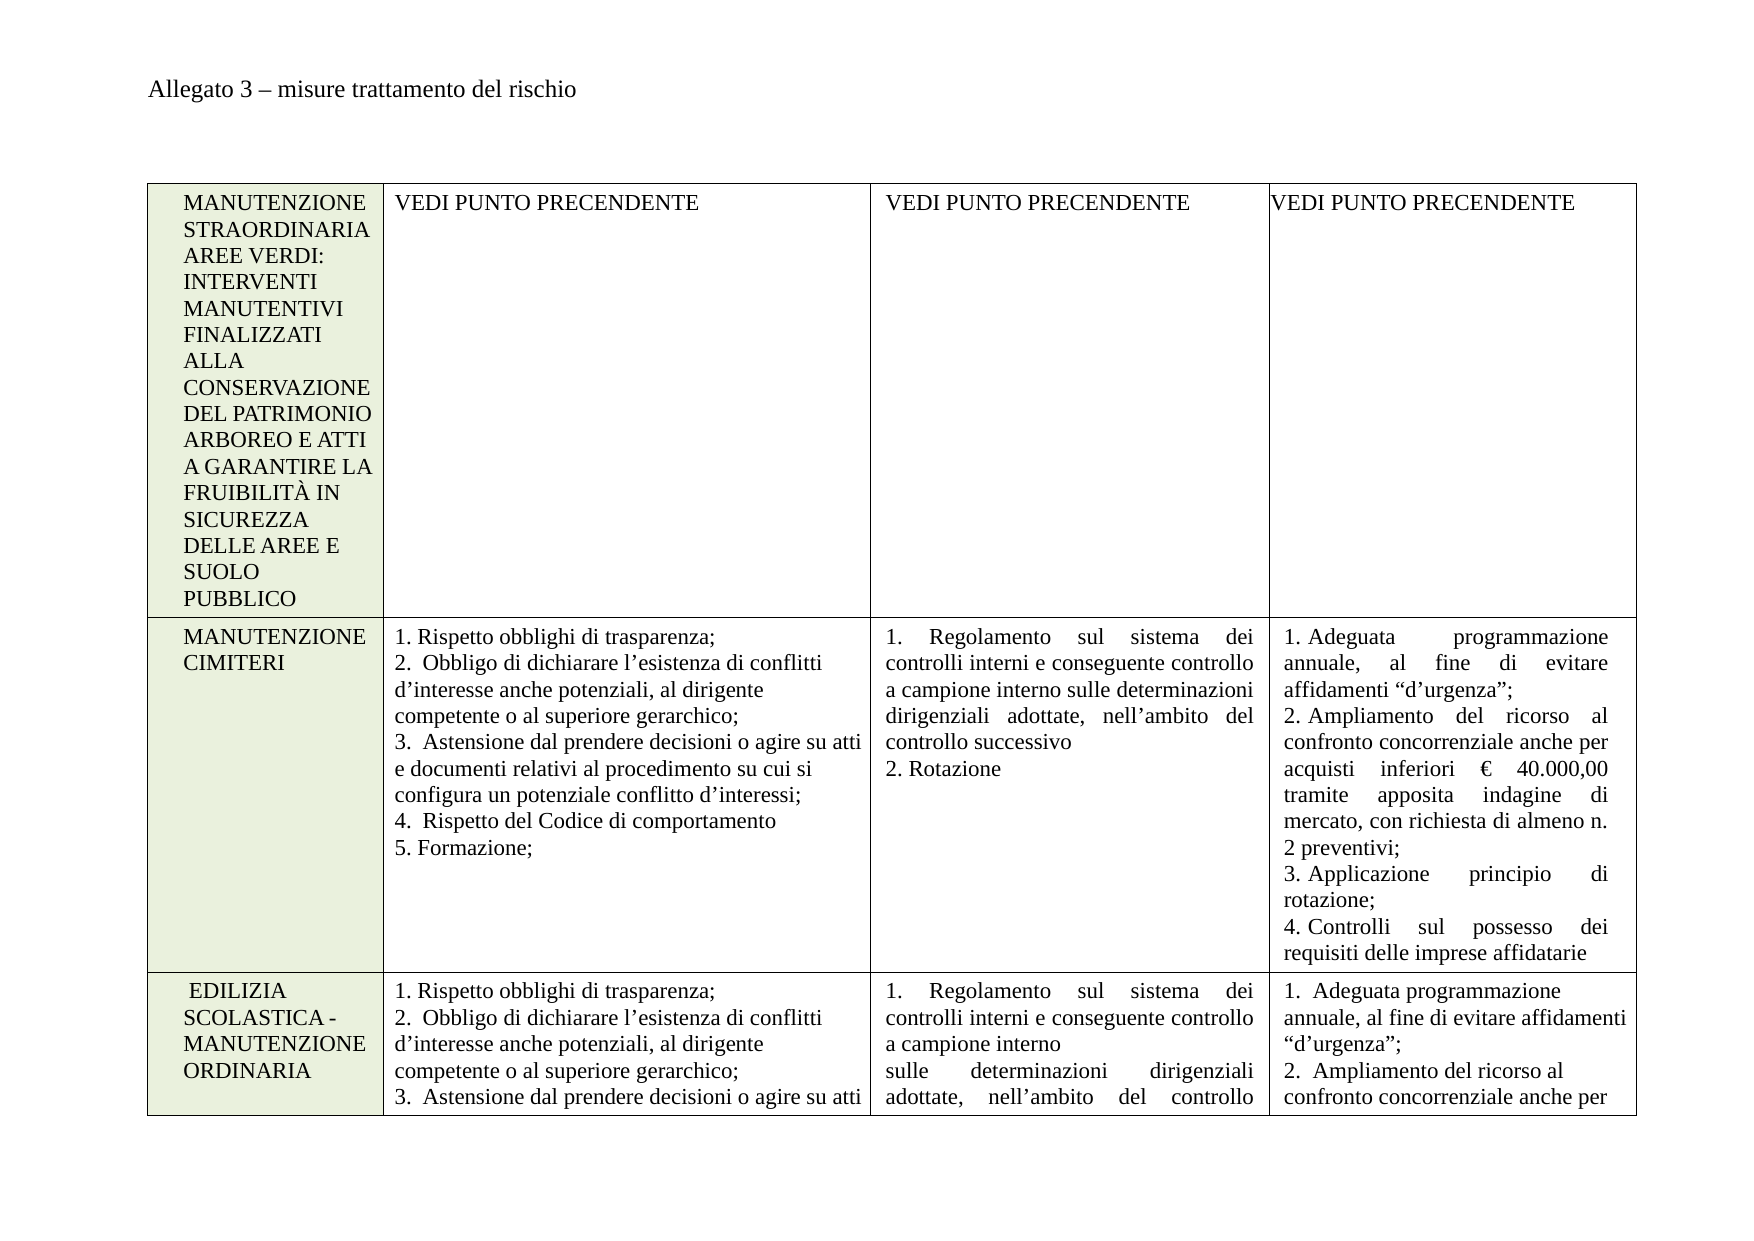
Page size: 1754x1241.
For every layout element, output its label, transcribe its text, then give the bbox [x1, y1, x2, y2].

table_cell Adeguata programmazione annuale, al fine di evitare affidamenti “d’urgenza”; Ampliamento del ricorso al confronto concorrenziale anche per acquisti inferiori € 40.000,00 tramite apposita indagine di mercato, con richiesta di almeno n. 2 preventivi; Applicazione principio di rotazione; Controlli sul possesso dei requisiti delle imprese affidatarie [1270, 618, 1636, 971]
table_cell VEDI PUNTO PRECENDENTE [384, 184, 870, 617]
table_cell VEDI PUNTO PRECENDENTE [871, 184, 1269, 617]
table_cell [384, 973, 870, 1115]
table_cell 1. Regolamento sul sistema dei controlli interni e conseguente controllo a campione interno sulle determinazioni dirigenziali adottate, nell’ambito del controllo successivo 2. Rotazione [871, 618, 1269, 971]
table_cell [148, 973, 383, 1115]
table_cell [871, 973, 1269, 1115]
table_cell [1270, 973, 1636, 1115]
table_cell MANUTENZIONE CIMITERI [148, 618, 383, 971]
table_cell MANUTENZIONE STRAORDINARIA AREE VERDI: INTERVENTI MANUTENTIVI FINALIZZATI ALLA CONSERVAZIONE DEL PATRIMONIO ARBOREO E ATTI A GARANTIRE LA FRUIBILITÀ IN SICUREZZA DELLE AREE E SUOLO PUBBLICO [148, 184, 383, 617]
table_cell VEDI PUNTO PRECENDENTE [1270, 184, 1636, 617]
